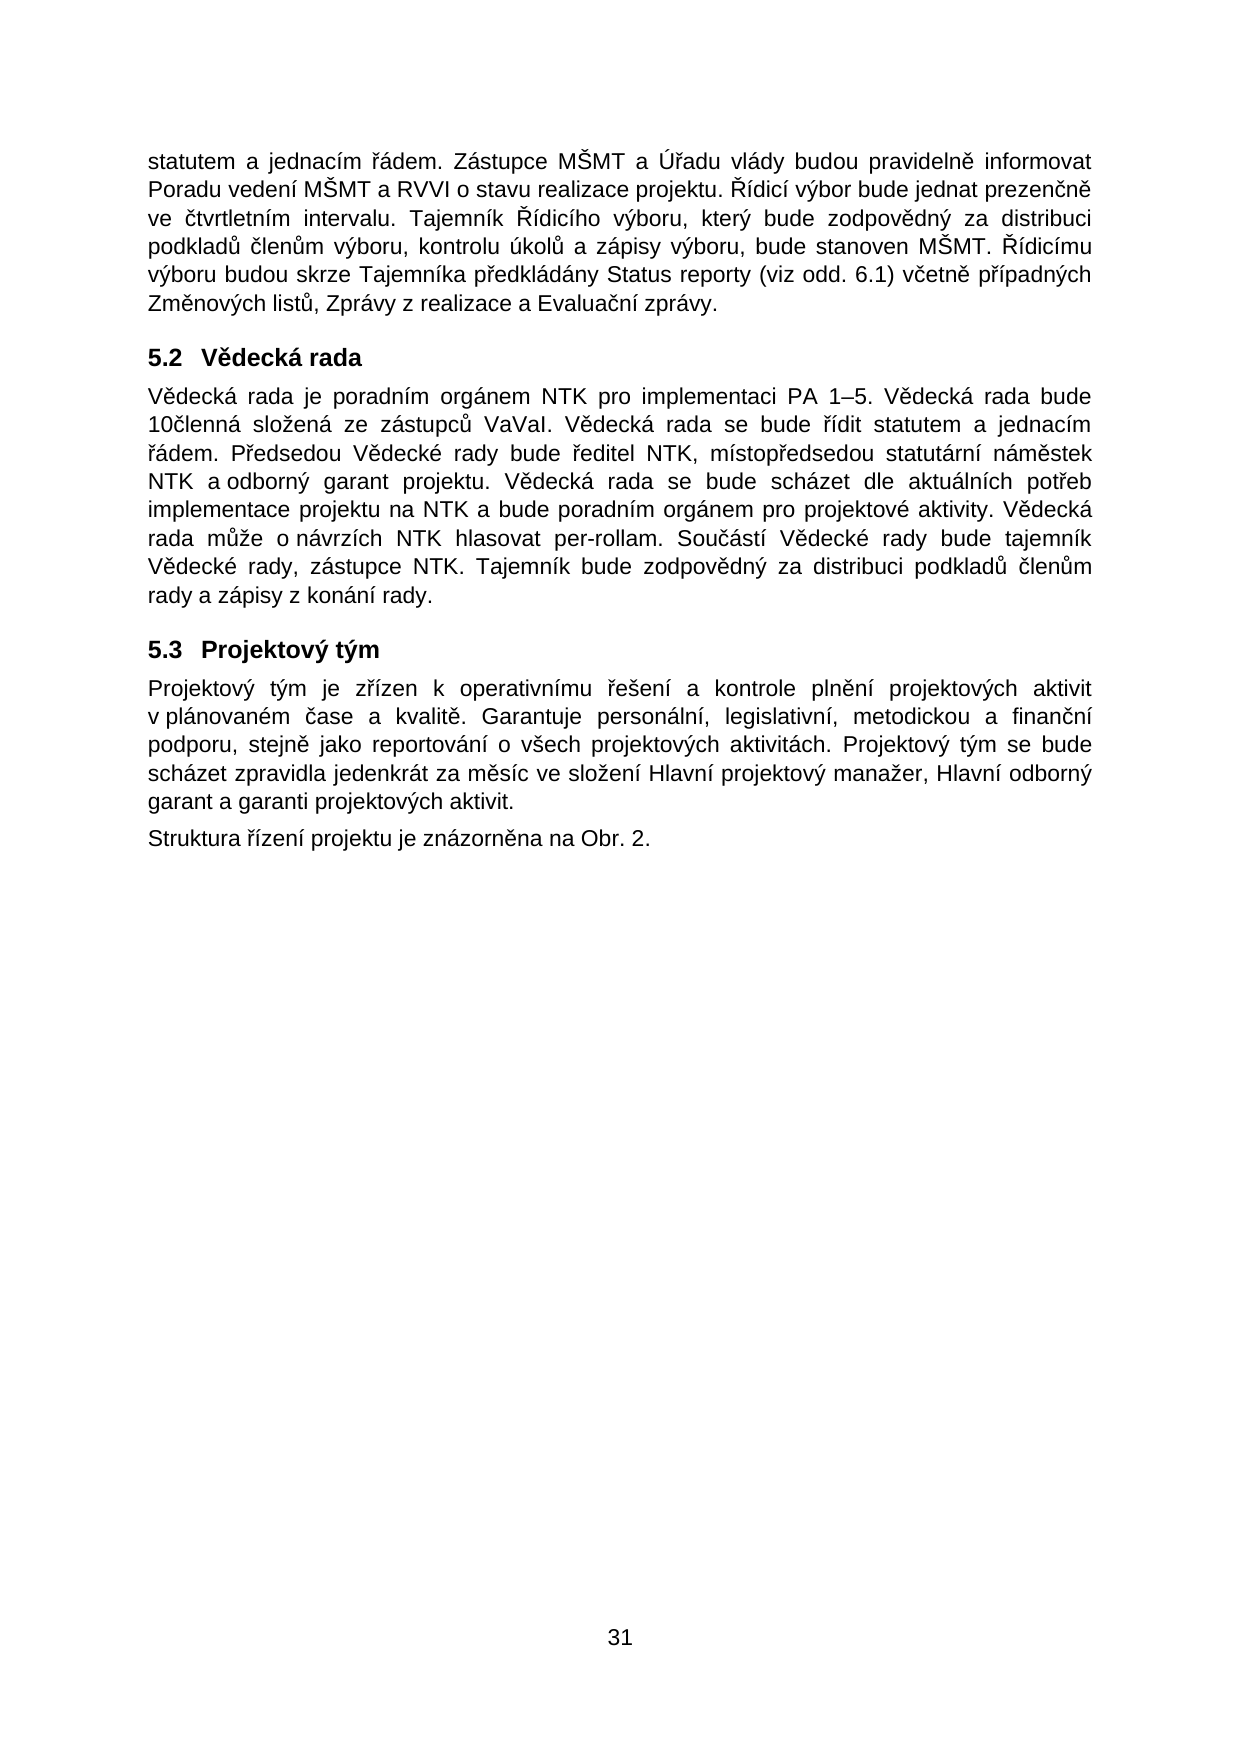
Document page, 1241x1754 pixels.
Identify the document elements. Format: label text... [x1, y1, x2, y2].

text Struktura řízení projektu je znázorněna na Obr. 2. [148, 825, 1093, 851]
subtitle Projektový tým [148, 635, 1093, 664]
text Projektový tým je zřízen k operativnímu řešení a kontrole plnění projektových aktivit v plánovaném čase a kvalitě. Garantuje personální, legislativní, metodickou a finanční podporu, stejně jako reportování o všech projektových aktivitách. Projektový tým se bude scházet zpravidla jedenkrát za měsíc ve složení Hlavní projektový manažer, Hlavní odborný garant a garanti projektových aktivit. [148, 674, 1093, 814]
subtitle Vědecká rada [148, 343, 1093, 372]
text Vědecká rada je poradním orgánem NTK pro implementaci PA 1–5. Vědecká rada bude 10členná složená ze zástupců VaVaI. Vědecká rada se bude řídit statutem a jednacím řádem. Předsedou Vědecké rady bude ředitel NTK, místopředsedou statutární náměstek NTK a odborný garant projektu. Vědecká rada se bude scházet dle aktuálních potřeb implementace projektu na NTK a bude poradním orgánem pro projektové aktivity. Vědecká rada může o návrzích NTK hlasovat per-rollam. Součástí Vědecké rady bude tajemník Vědecké rady, zástupce NTK. Tajemník bude zodpovědný za distribuci podkladů členům rady a zápisy z konání rady. [148, 383, 1093, 608]
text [148, 148, 1093, 316]
